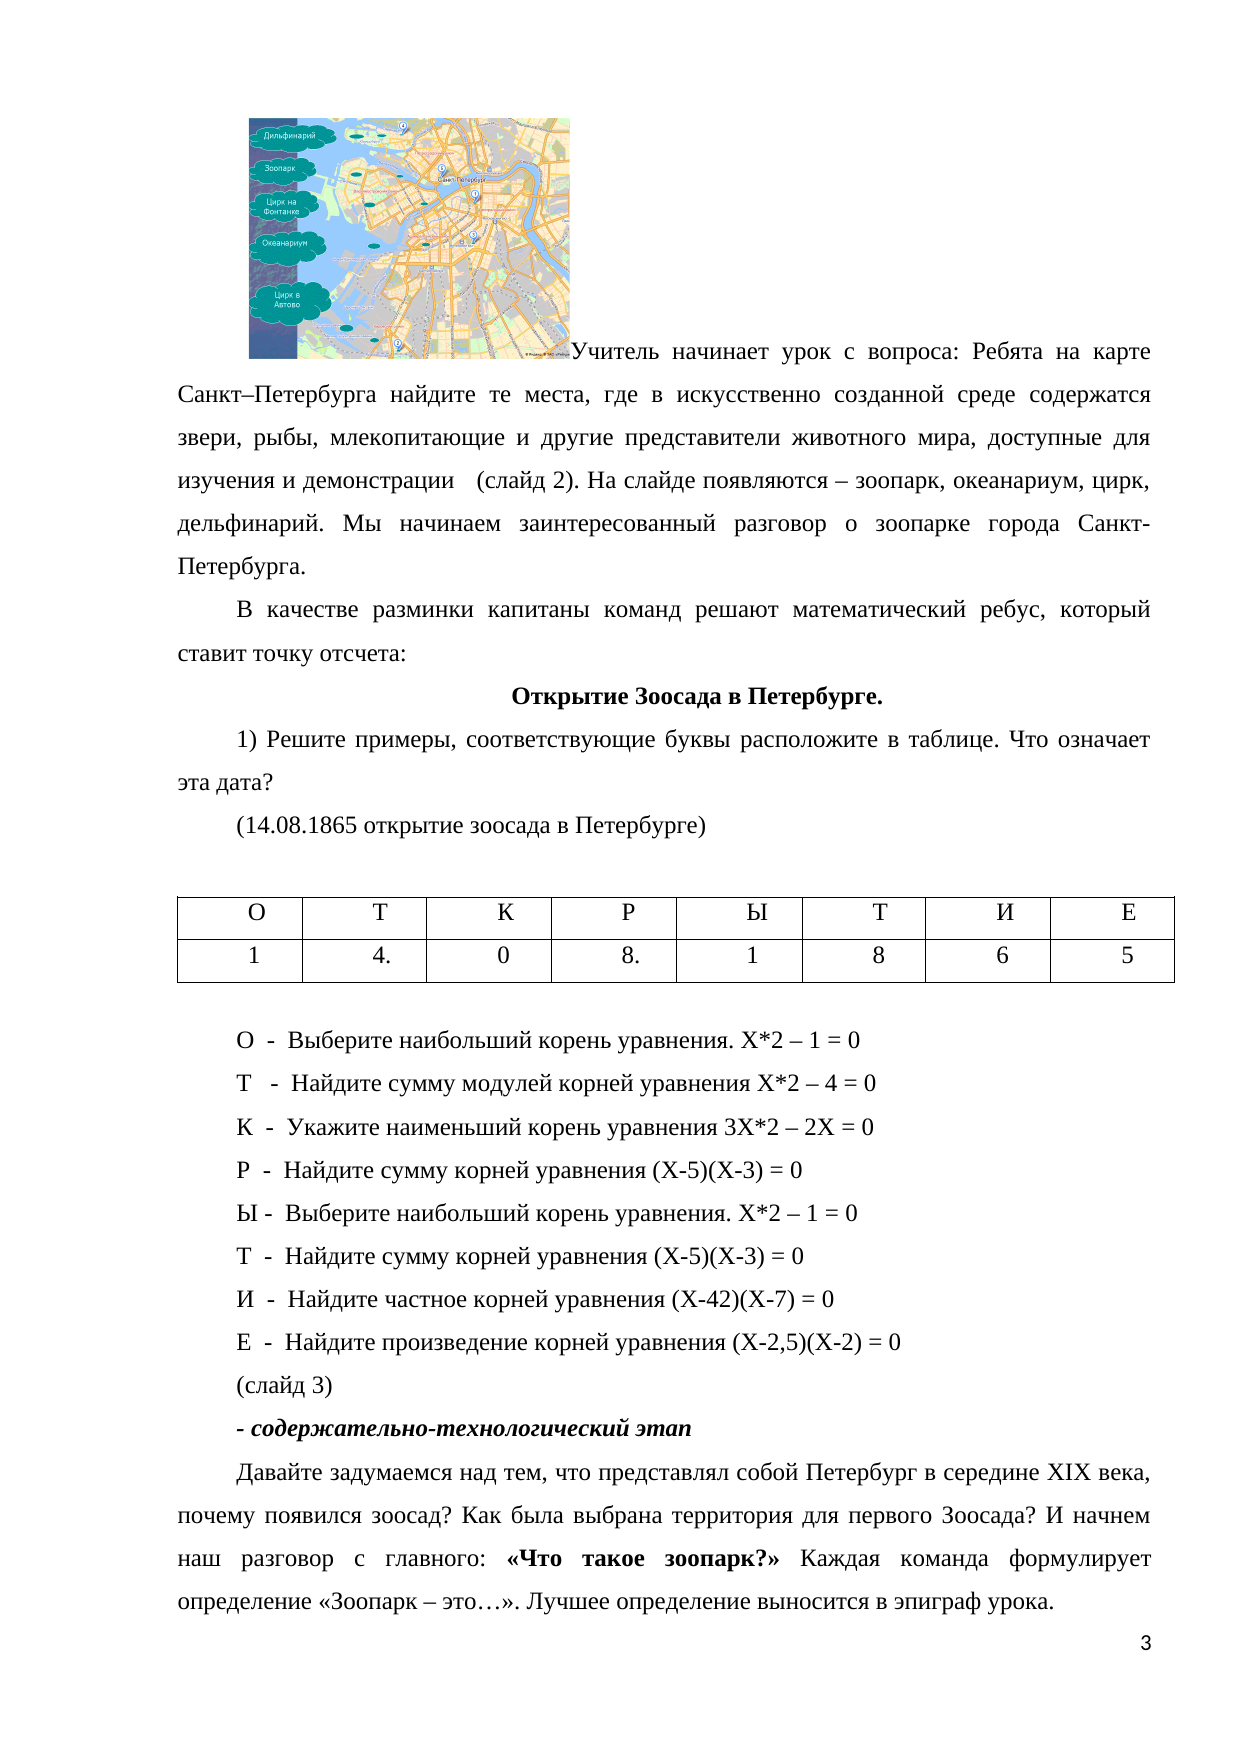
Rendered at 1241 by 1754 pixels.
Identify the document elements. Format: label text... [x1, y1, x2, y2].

table_cell 0 [427, 940, 551, 982]
table_header О [178, 898, 302, 939]
text Учитель начинает урок с вопроса: Ребята на карте Санкт–Петербурга найдите те места, где в искусственно созданной среде содержатся звери, рыбы, млекопитающие и другие представители животного мира, доступные для изучения и демонстрации (слайд 2). На слайде появляются – зоопарк, океанариум, цирк, дельфинарий. Мы начинаем заинтересованный разговор о зоопарке города Санкт-Петербурга. [177, 118, 1152, 580]
table_cell 8 [803, 940, 925, 982]
table_cell 1 [677, 940, 802, 982]
text (слайд 3) [177, 1370, 1152, 1399]
table_cell 5 [1051, 940, 1174, 982]
text О - Выберите наибольший корень уравнения. Х*2 – 1 = 0 [177, 1025, 1152, 1054]
table_header Ы [677, 898, 802, 939]
table_cell 8. [552, 940, 676, 982]
table_header Е [1051, 898, 1174, 939]
text В качестве разминки капитаны команд решают математический ребус, который ставит точку отсчета: [177, 594, 1152, 666]
text Е - Найдите произведение корней уравнения (Х-2,5)(Х-2) = 0 [177, 1327, 1152, 1356]
text Т - Найдите сумму модулей корней уравнения Х*2 – 4 = 0 [177, 1068, 1152, 1097]
table_header И [926, 898, 1050, 939]
table_header Р [552, 898, 676, 939]
table_cell 6 [926, 940, 1050, 982]
text (14.08.1865 открытие зоосада в Петербурге) [177, 810, 1152, 839]
table_header Т [803, 898, 925, 939]
text Р - Найдите сумму корней уравнения (Х-5)(Х-3) = 0 [177, 1155, 1152, 1183]
text 1) Решите примеры, соответствующие буквы расположите в таблице. Что означает эта дата? [177, 724, 1152, 796]
text Открытие Зоосада в Петербурге. [177, 681, 1152, 709]
picture [248, 118, 570, 359]
table_cell 1 [178, 940, 302, 982]
text И - Найдите частное корней уравнения (Х-42)(Х-7) = 0 [177, 1284, 1152, 1313]
table_cell 4. [303, 940, 426, 982]
text Т - Найдите сумму корней уравнения (Х-5)(Х-3) = 0 [177, 1241, 1152, 1270]
text - содержательно-технологический этап [177, 1413, 1152, 1442]
table_header Т [303, 898, 426, 939]
text Давайте задумаемся над тем, что представлял собой Петербург в середине XIX века, почему появился зоосад? Как была выбрана территория для первого Зоосада? И начнем наш разговор с главного: «Что такое зоопарк?» Каждая команда формулирует определение «Зоопарк – это…». Лучшее определение выносится в эпиграф урока. [177, 1457, 1152, 1615]
text Ы - Выберите наибольший корень уравнения. Х*2 – 1 = 0 [177, 1198, 1152, 1227]
table_header К [427, 898, 551, 939]
text К - Укажите наименьший корень уравнения 3Х*2 – 2Х = 0 [177, 1112, 1152, 1140]
